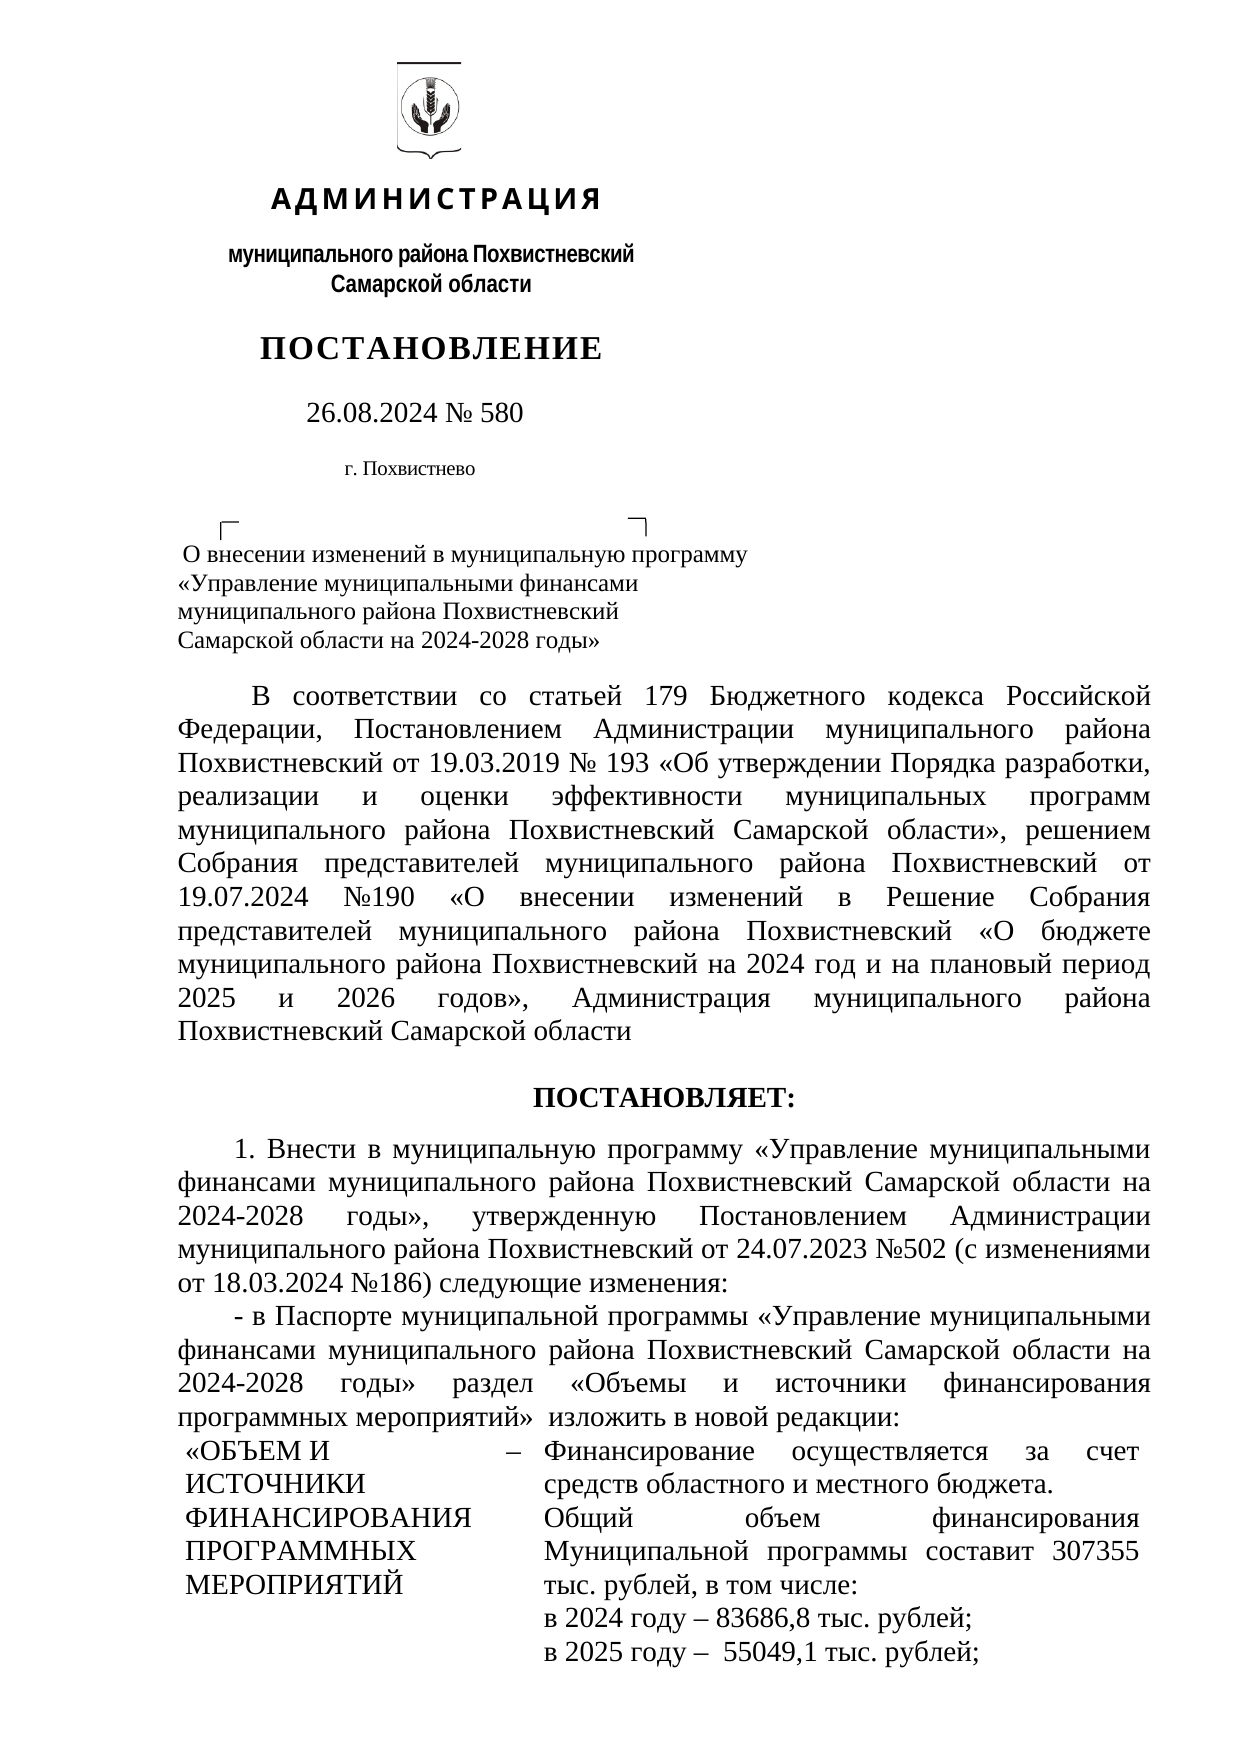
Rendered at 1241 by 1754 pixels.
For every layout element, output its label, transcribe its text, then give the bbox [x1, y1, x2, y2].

text В соответствии со статьей 179 Бюджетного кодекса Российской Федерации, Постановлением Администрации муниципального района Похвистневский от 19.03.2019 № 193 «Об утверждении Порядка разработки, реализации и оценки эффективности муниципальных программ муниципального района Похвистневский Самарской области», решением Собрания представителей муниципального района Похвистневский от 19.07.2024 №190 «О внесении изменений в Решение Собрания представителей муниципального района Похвистневский «О бюджете муниципального района Похвистневский на 2024 год и на плановый период 2025 и 2026 годов», Администрация муниципального района Похвистневский Самарской области [177, 678, 1152, 1047]
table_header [533, 1433, 1151, 1667]
text О внесении изменений в муниципальную программу [177, 539, 1152, 568]
text - в Паспорте муниципальной программы «Управление муниципальными финансами муниципального района Похвистневский Самарской области на 2024-2028 годы» раздел «Объемы и источники финансирования программных мероприятий» изложить в новой редакции: [177, 1298, 1152, 1433]
text Самарской области на 2024-2028 годы» [177, 625, 1152, 654]
table_header АДМИНИСТРАЦИЯ муниципального района Похвистневский Самарской области ПОСТАНОВЛЕНИЕ 26.08.2024 № 580 г. Похвистнево [196, 59, 667, 539]
text «Управление муниципальными финансами [177, 568, 1152, 596]
picture [395, 62, 461, 157]
text муниципального района Похвистневский [177, 596, 1152, 625]
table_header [174, 1433, 495, 1667]
table_header – [495, 1433, 532, 1667]
text 1. Внести в муниципальную программу «Управление муниципальными финансами муниципального района Похвистневский Самарской области на 2024-2028 годы», утвержденную Постановлением Администрации муниципального района Похвистневский от 24.07.2023 №502 (с изменениями от 18.03.2024 №186) следующие изменения: [177, 1131, 1152, 1298]
text ПОСТАНОВЛЯЕТ: [177, 1080, 1152, 1114]
